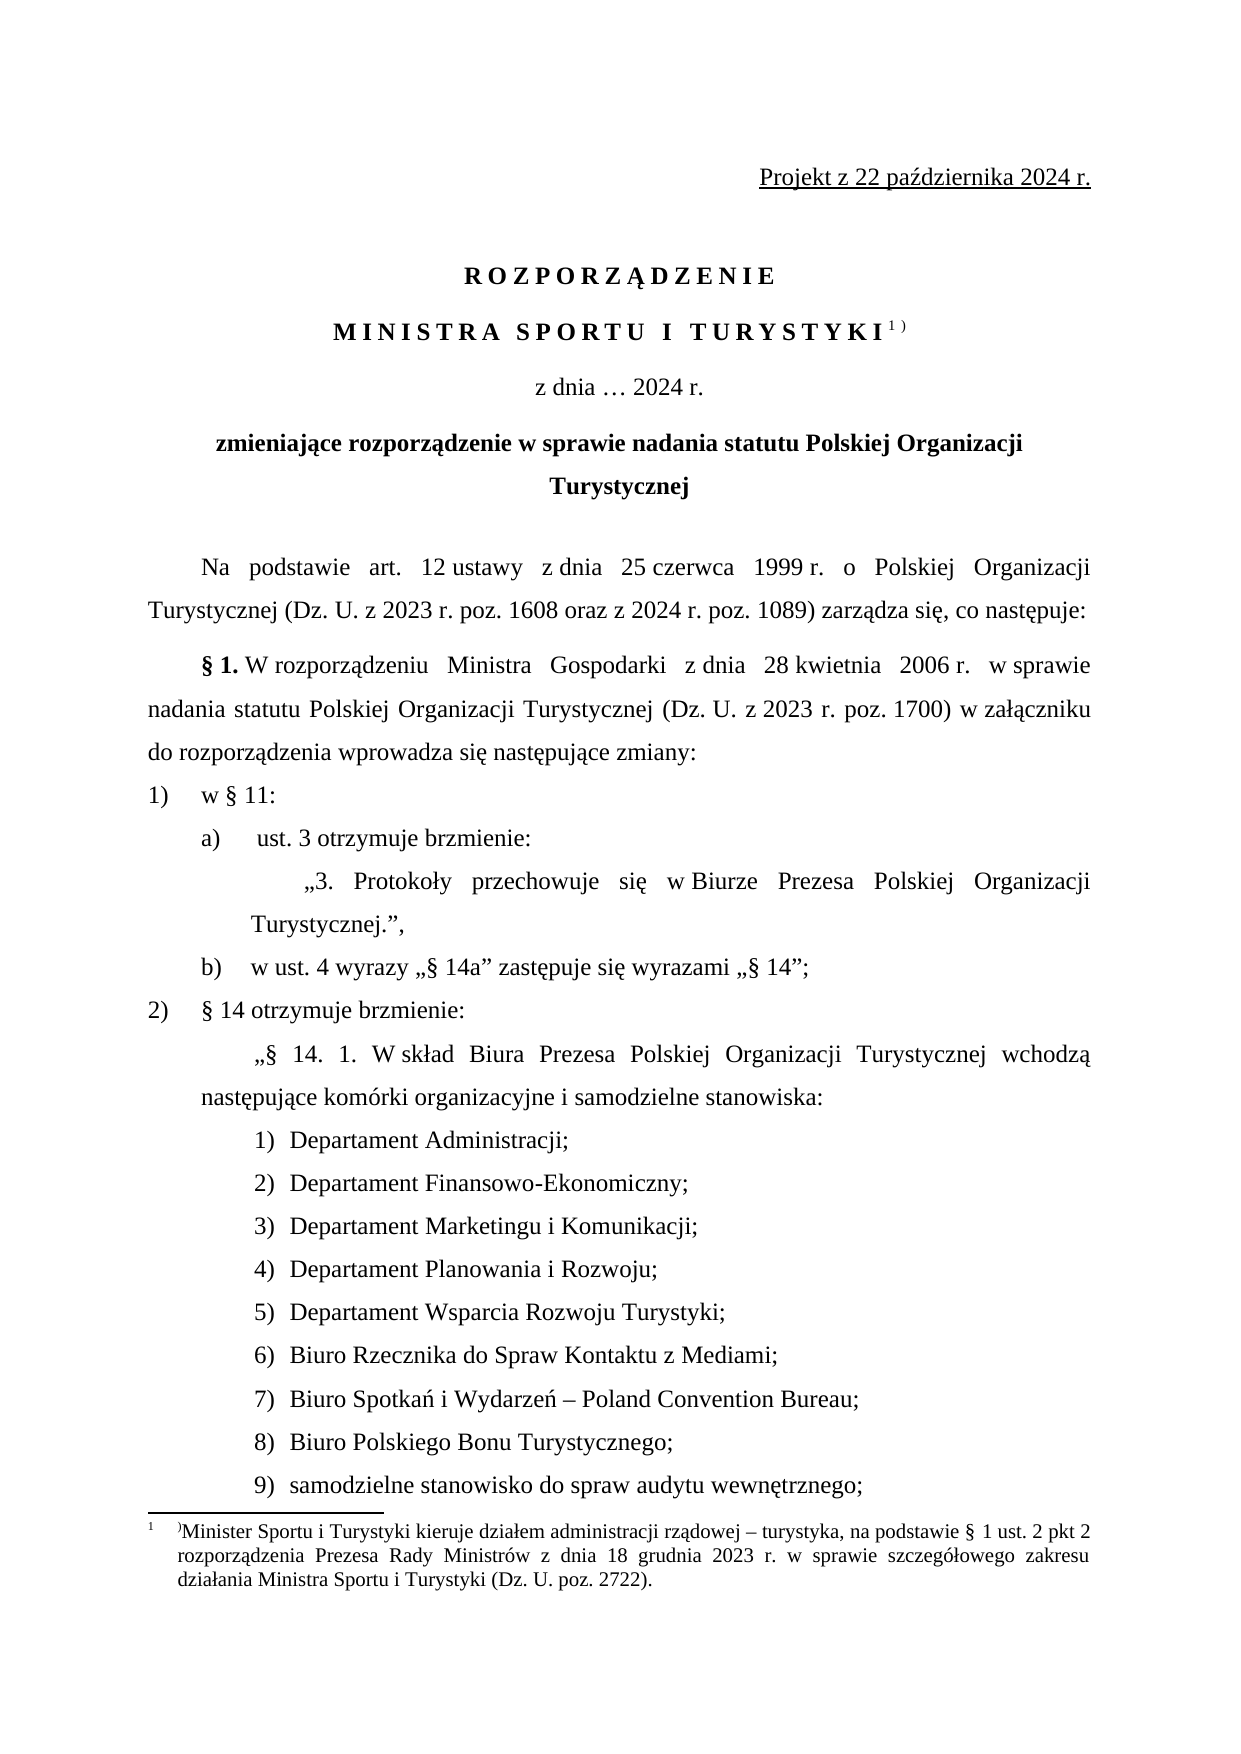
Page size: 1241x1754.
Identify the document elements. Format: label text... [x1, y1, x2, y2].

text „§ 14. 1. W skład Biura Prezesa Polskiej Organizacji Turystycznej wchodzą następujące komórki organizacyjne i samodzielne stanowiska: [201, 1039, 1091, 1111]
text zmieniające rozporządzenie w sprawie nadania statutu Polskiej Organizacji Turystycznej [148, 428, 1091, 500]
text Na podstawie art. 12 ustawy z dnia 25 czerwca 1999 r. o Polskiej Organizacji Turystycznej (Dz. U. z 2023 r. poz. 1608 oraz z 2024 r. poz. 1089) zarządza się, co następuje: [148, 552, 1091, 624]
text 5) Departament Wsparcia Rozwoju Turystyki; [254, 1297, 1091, 1326]
text 1) w § 11: [148, 780, 1091, 809]
text Projekt z 22 października 2024 r. [148, 162, 1091, 191]
text MINISTRA SPORTU I TURYSTYKI) [148, 317, 1091, 346]
text 6) Biuro Rzecznika do Spraw Kontaktu z Mediami; [254, 1341, 1091, 1369]
text 2) § 14 otrzymuje brzmienie: [148, 996, 1091, 1024]
text 2) Departament Finansowo-Ekonomiczny; [254, 1168, 1091, 1197]
text „3. Protokoły przechowuje się w Biurze Prezesa Polskiej Organizacji Turystycznej.”, [251, 866, 1091, 938]
text b) w ust. 4 wyrazy „§ 14a” zastępuje się wyrazami „§ 14”; [201, 952, 1091, 981]
text 4) Departament Planowania i Rozwoju; [254, 1254, 1091, 1283]
text 8) Biuro Polskiego Bonu Turystycznego; [254, 1427, 1091, 1456]
text ROZPORZĄDZENIE [148, 261, 1091, 290]
text 7) Biuro Spotkań i Wydarzeń – Poland Convention Bureau; [254, 1384, 1091, 1412]
text z dnia … 2024 r. [148, 372, 1091, 401]
text 9) samodzielne stanowisko do spraw audytu wewnętrznego; [254, 1470, 1091, 1499]
text 1) Departament Administracji; [254, 1125, 1091, 1154]
text 3) Departament Marketingu i Komunikacji; [254, 1211, 1091, 1240]
text a) ust. 3 otrzymuje brzmienie: [201, 823, 1091, 852]
text § 1. W rozporządzeniu Ministra Gospodarki z dnia 28 kwietnia 2006 r. w sprawie nadania statutu Polskiej Organizacji Turystycznej (Dz. U. z 2023 r. poz. 1700) w załączniku do rozporządzenia wprowadza się następujące zmiany: [148, 651, 1091, 766]
